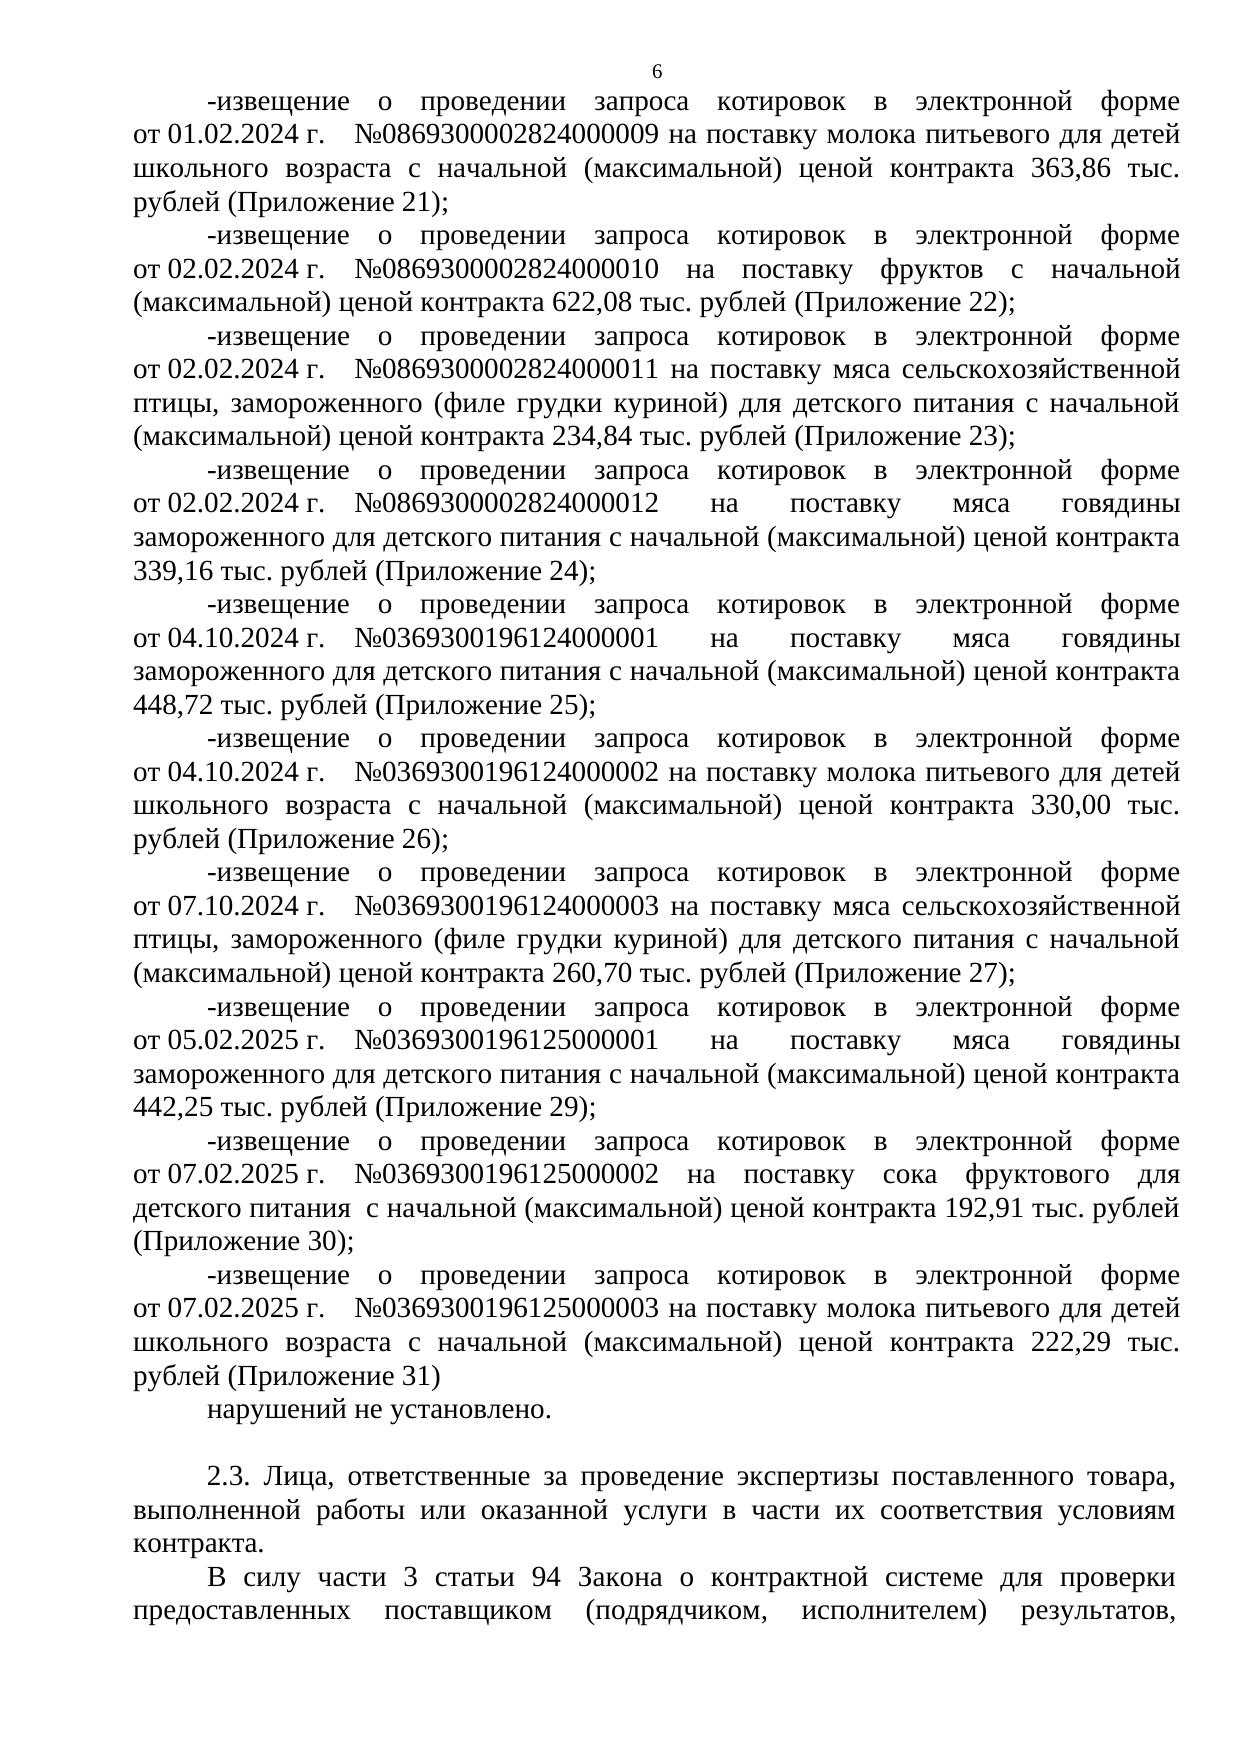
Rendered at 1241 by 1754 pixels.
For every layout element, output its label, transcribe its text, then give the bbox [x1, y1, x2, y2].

text -извещение о проведении запроса котировок в электронной форме от 02.02.2024 г. №0869300002824000010 на поставку фруктов с начальной (максимальной) ценой контракта 622,08 тыс. рублей (Приложение 22); [133, 217, 1181, 318]
text -извещение о проведении запроса котировок в электронной форме от 07.02.2025 г. №0369300196125000002 на поставку сока фруктового для детского питания с начальной (максимальной) ценой контракта 192,91 тыс. рублей (Приложение 30); [133, 1123, 1181, 1257]
text нарушений не установлено. [133, 1391, 1181, 1425]
text -извещение о проведении запроса котировок в электронной форме от 04.10.2024 г. №0369300196124000002 на поставку молока питьевого для детей школьного возраста с начальной (максимальной) ценой контракта 330,00 тыс. рублей (Приложение 26); [133, 720, 1181, 854]
text -извещение о проведении запроса котировок в электронной форме от 07.10.2024 г. №0369300196124000003 на поставку мяса сельскохозяйственной птицы, замороженного (филе грудки куриной) для детского питания с начальной (максимальной) ценой контракта 260,70 тыс. рублей (Приложение 27); [133, 854, 1181, 989]
text -извещение о проведении запроса котировок в электронной форме от 05.02.2025 г. №0369300196125000001 на поставку мяса говядины замороженного для детского питания с начальной (максимальной) ценой контракта 442,25 тыс. рублей (Приложение 29); [133, 989, 1181, 1123]
text -извещение о проведении запроса котировок в электронной форме от 02.02.2024 г. №0869300002824000011 на поставку мяса сельскохозяйственной птицы, замороженного (филе грудки куриной) для детского питания с начальной (максимальной) ценой контракта 234,84 тыс. рублей (Приложение 23); [133, 318, 1181, 452]
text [133, 1559, 1177, 1626]
text 2.3. Лица, ответственные за проведение экспертизы поставленного товара, выполненной работы или оказанной услуги в части их соответствия условиям контракта. [133, 1458, 1177, 1559]
text -извещение о проведении запроса котировок в электронной форме от 04.10.2024 г. №0369300196124000001 на поставку мяса говядины замороженного для детского питания с начальной (максимальной) ценой контракта 448,72 тыс. рублей (Приложение 25); [133, 586, 1181, 720]
text -извещение о проведении запроса котировок в электронной форме от 01.02.2024 г. №0869300002824000009 на поставку молока питьевого для детей школьного возраста с начальной (максимальной) ценой контракта 363,86 тыс. рублей (Приложение 21); [133, 83, 1181, 217]
text -извещение о проведении запроса котировок в электронной форме от 07.02.2025 г. №0369300196125000003 на поставку молока питьевого для детей школьного возраста с начальной (максимальной) ценой контракта 222,29 тыс. рублей (Приложение 31) [133, 1257, 1181, 1391]
text -извещение о проведении запроса котировок в электронной форме от 02.02.2024 г. №0869300002824000012 на поставку мяса говядины замороженного для детского питания с начальной (максимальной) ценой контракта 339,16 тыс. рублей (Приложение 24); [133, 452, 1181, 586]
